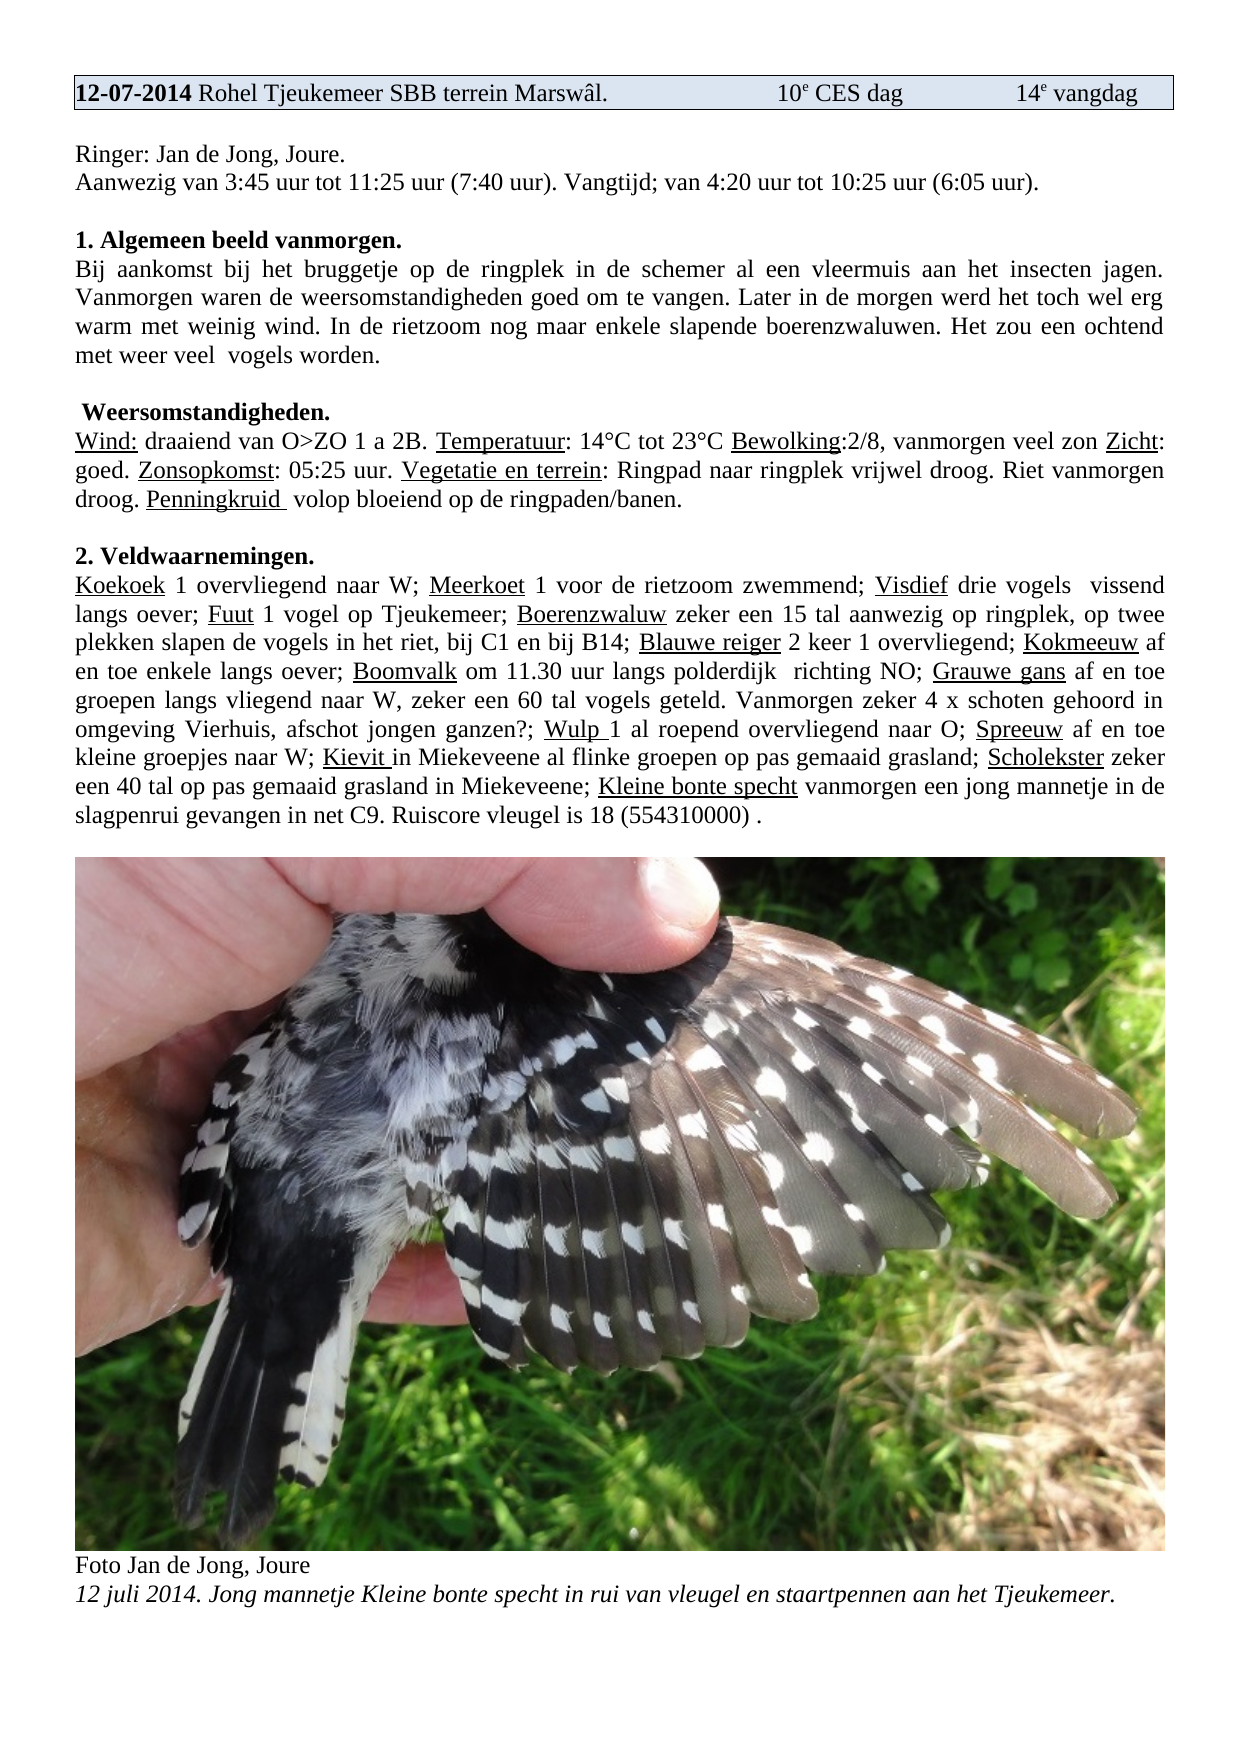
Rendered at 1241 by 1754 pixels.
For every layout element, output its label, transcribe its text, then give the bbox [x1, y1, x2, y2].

text Wind: draaiend van O>ZO 1 a 2B. Temperatuur: 14°C tot 23°C Bewolking:2/8, vanmorgen veel zon Zicht: goed. Zonsopkomst: 05:25 uur. Vegetatie en terrein: Ringpad naar ringplek vrijwel droog. Riet vanmorgen droog. Penningkruid volop bloeiend op de ringpaden/banen. [75, 426, 1165, 512]
text Foto Jan de Jong, Joure [75, 1551, 1165, 1579]
text Koekoek 1 overvliegend naar W; Meerkoet 1 voor de rietzoom zwemmend; Visdief drie vogels vissend langs oever; Fuut 1 vogel op Tjeukemeer; Boerenzwaluw zeker een 15 tal aanwezig op ringplek, op twee plekken slapen de vogels in het riet, bij C1 en bij B14; Blauwe reiger 2 keer 1 overvliegend; Kokmeeuw af en toe enkele langs oever; Boomvalk om 11.30 uur langs polderdijk richting NO; Grauwe gans af en toe groepen langs vliegend naar W, zeker een 60 tal vogels geteld. Vanmorgen zeker 4 x schoten gehoord in omgeving Vierhuis, afschot jongen ganzen?; Wulp 1 al roepend overvliegend naar O; Spreeuw af en toe kleine groepjes naar W; Kievit in Miekeveene al flinke groepen op pas gemaaid grasland; Scholekster zeker een 40 tal op pas gemaaid grasland in Miekeveene; Kleine bonte specht vanmorgen een jong mannetje in de slagpenrui gevangen in net C9. Ruiscore vleugel is 18 (554310000) . [75, 570, 1165, 829]
text Aanwezig van 3:45 uur tot 11:25 uur (7:40 uur). Vangtijd; van 4:20 uur tot 10:25 uur (6:05 uur). [75, 167, 1165, 196]
text 12-07-2014 Rohel Tjeukemeer SBB terrein Marswâl. 10e CES dag 14e vangdag [75, 76, 1173, 109]
text Bij aankomst bij het bruggetje op de ringplek in de schemer al een vleermuis aan het insecten jagen. Vanmorgen waren de weersomstandigheden goed om te vangen. Later in de morgen werd het toch wel erg warm met weinig wind. In de rietzoom nog maar enkele slapende boerenzwaluwen. Het zou een ochtend met weer veel vogels worden. [75, 254, 1165, 369]
text 1. Algemeen beeld vanmorgen. [75, 225, 1165, 254]
text Weersomstandigheden. [75, 397, 1165, 426]
text Ringer: Jan de Jong, Joure. [75, 139, 1165, 167]
text 2. Veldwaarnemingen. [75, 541, 1165, 570]
text 12 juli 2014. Jong mannetje Kleine bonte specht in rui van vleugel en staartpennen aan het Tjeukemeer. [75, 1579, 1165, 1608]
picture [75, 857, 1166, 1551]
